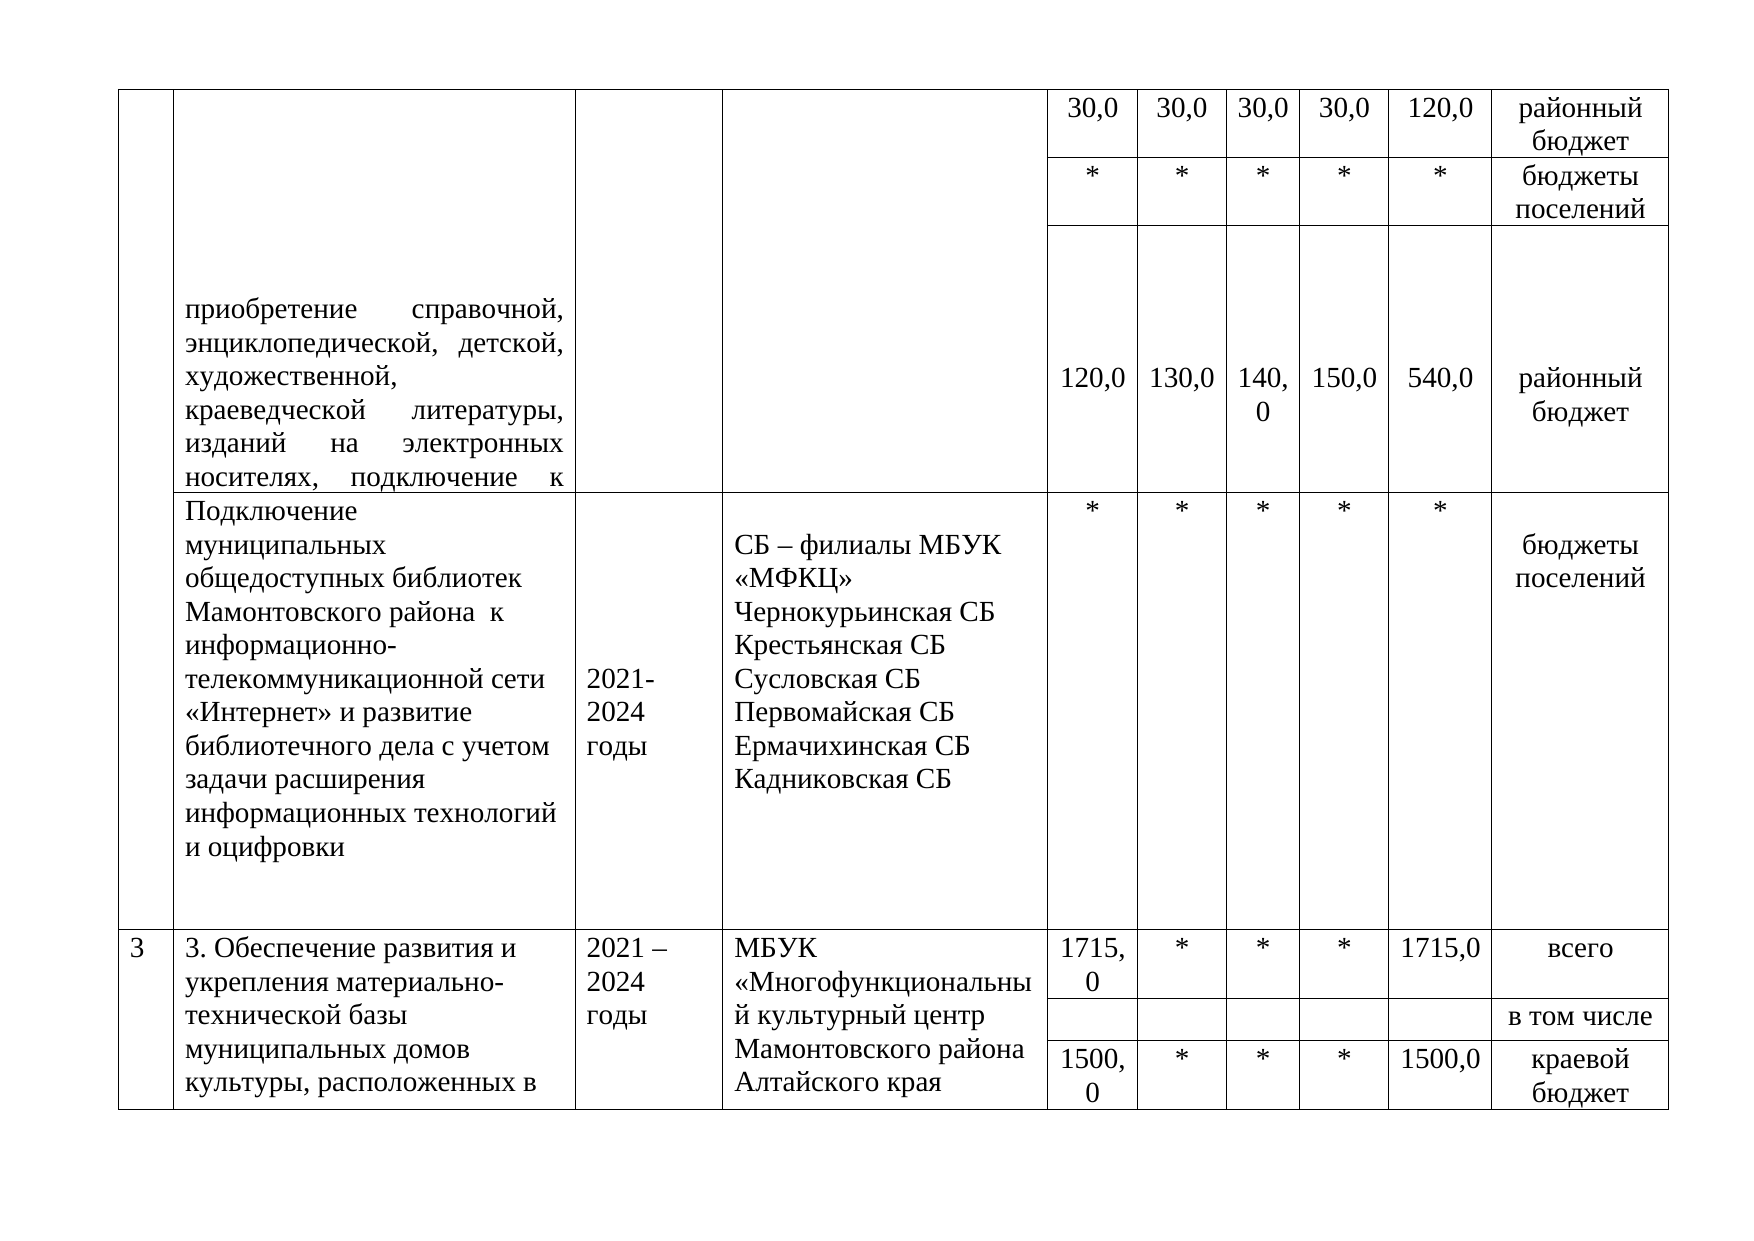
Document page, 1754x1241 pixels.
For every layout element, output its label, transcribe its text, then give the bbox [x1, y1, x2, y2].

table_cell краевой бюджет [1492, 1041, 1668, 1108]
table_cell 140,0 [1227, 226, 1299, 492]
table_cell * [1227, 158, 1299, 225]
table_cell районный бюджет [1492, 90, 1668, 157]
table_cell в том числе [1492, 999, 1668, 1040]
table_cell * [1300, 493, 1388, 929]
table_cell 120,0 [1389, 90, 1491, 157]
table_cell [1300, 999, 1388, 1040]
table_cell * [1138, 493, 1226, 929]
table_cell районный бюджет [1492, 226, 1668, 492]
table_cell [1389, 999, 1491, 1040]
table_cell 30,0 [1138, 90, 1226, 157]
table_cell 3 [119, 930, 173, 1108]
table_cell * [1300, 930, 1388, 997]
table_cell * [1227, 1041, 1299, 1108]
table_cell 1715,0 [1048, 930, 1137, 997]
table_cell 3. Обеспечение развития и укрепления материально-технической базы муниципальных домов культуры, расположенных в населенных пунктах с числом жителей до 50 тысяч человек; [174, 930, 575, 1108]
table_cell * [1300, 1041, 1388, 1108]
table_cell * [1048, 158, 1137, 225]
table_cell бюджеты поселений [1492, 158, 1668, 225]
table_cell 1500,0 [1048, 1041, 1137, 1108]
table_cell 30,0 [1300, 90, 1388, 157]
table_cell 30,0 [1048, 90, 1137, 157]
table_cell 130,0 [1138, 226, 1226, 492]
table_cell бюджеты поселений [1492, 493, 1668, 929]
table_cell * [1227, 930, 1299, 997]
table_cell МБУК «Многофункциональный культурный центр Мамонтовского района Алтайского края [723, 930, 1047, 1108]
table_cell 2021 – 2024 годы [576, 930, 722, 1108]
table_cell 2021- 2024 годы [576, 493, 722, 929]
table_cell Подключение муниципальных общедоступных библиотек Мамонтовского района к информационно-телекоммуникационной сети «Интернет» и развитие библиотечного дела с учетом задачи расширения информационных технологий и оцифровки [174, 493, 575, 929]
table_cell 120,0 [1048, 226, 1137, 492]
table_cell 1715,0 [1389, 930, 1491, 997]
table_cell * [1138, 158, 1226, 225]
table_cell * [1048, 493, 1137, 929]
table_cell СБ – филиалы МБУК «МФКЦ» Чернокурьинская СБ Крестьянская СБ Сусловская СБ Первомайская СБ Ермачихинская СБ Кадниковская СБ [723, 493, 1047, 929]
table_cell [1138, 999, 1226, 1040]
table_cell 1500,0 [1389, 1041, 1491, 1108]
table_cell 150,0 [1300, 226, 1388, 492]
table_cell * [1389, 158, 1491, 225]
table_cell [1048, 999, 1137, 1040]
table_cell 540,0 [1389, 226, 1491, 492]
table_cell * [1300, 158, 1388, 225]
table_cell 30,0 [1227, 90, 1299, 157]
table_cell * [1389, 493, 1491, 929]
table_cell всего [1492, 930, 1668, 997]
table_cell * [1138, 1041, 1226, 1108]
table_cell * [1227, 493, 1299, 929]
table_cell [1227, 999, 1299, 1040]
table_cell * [1138, 930, 1226, 997]
